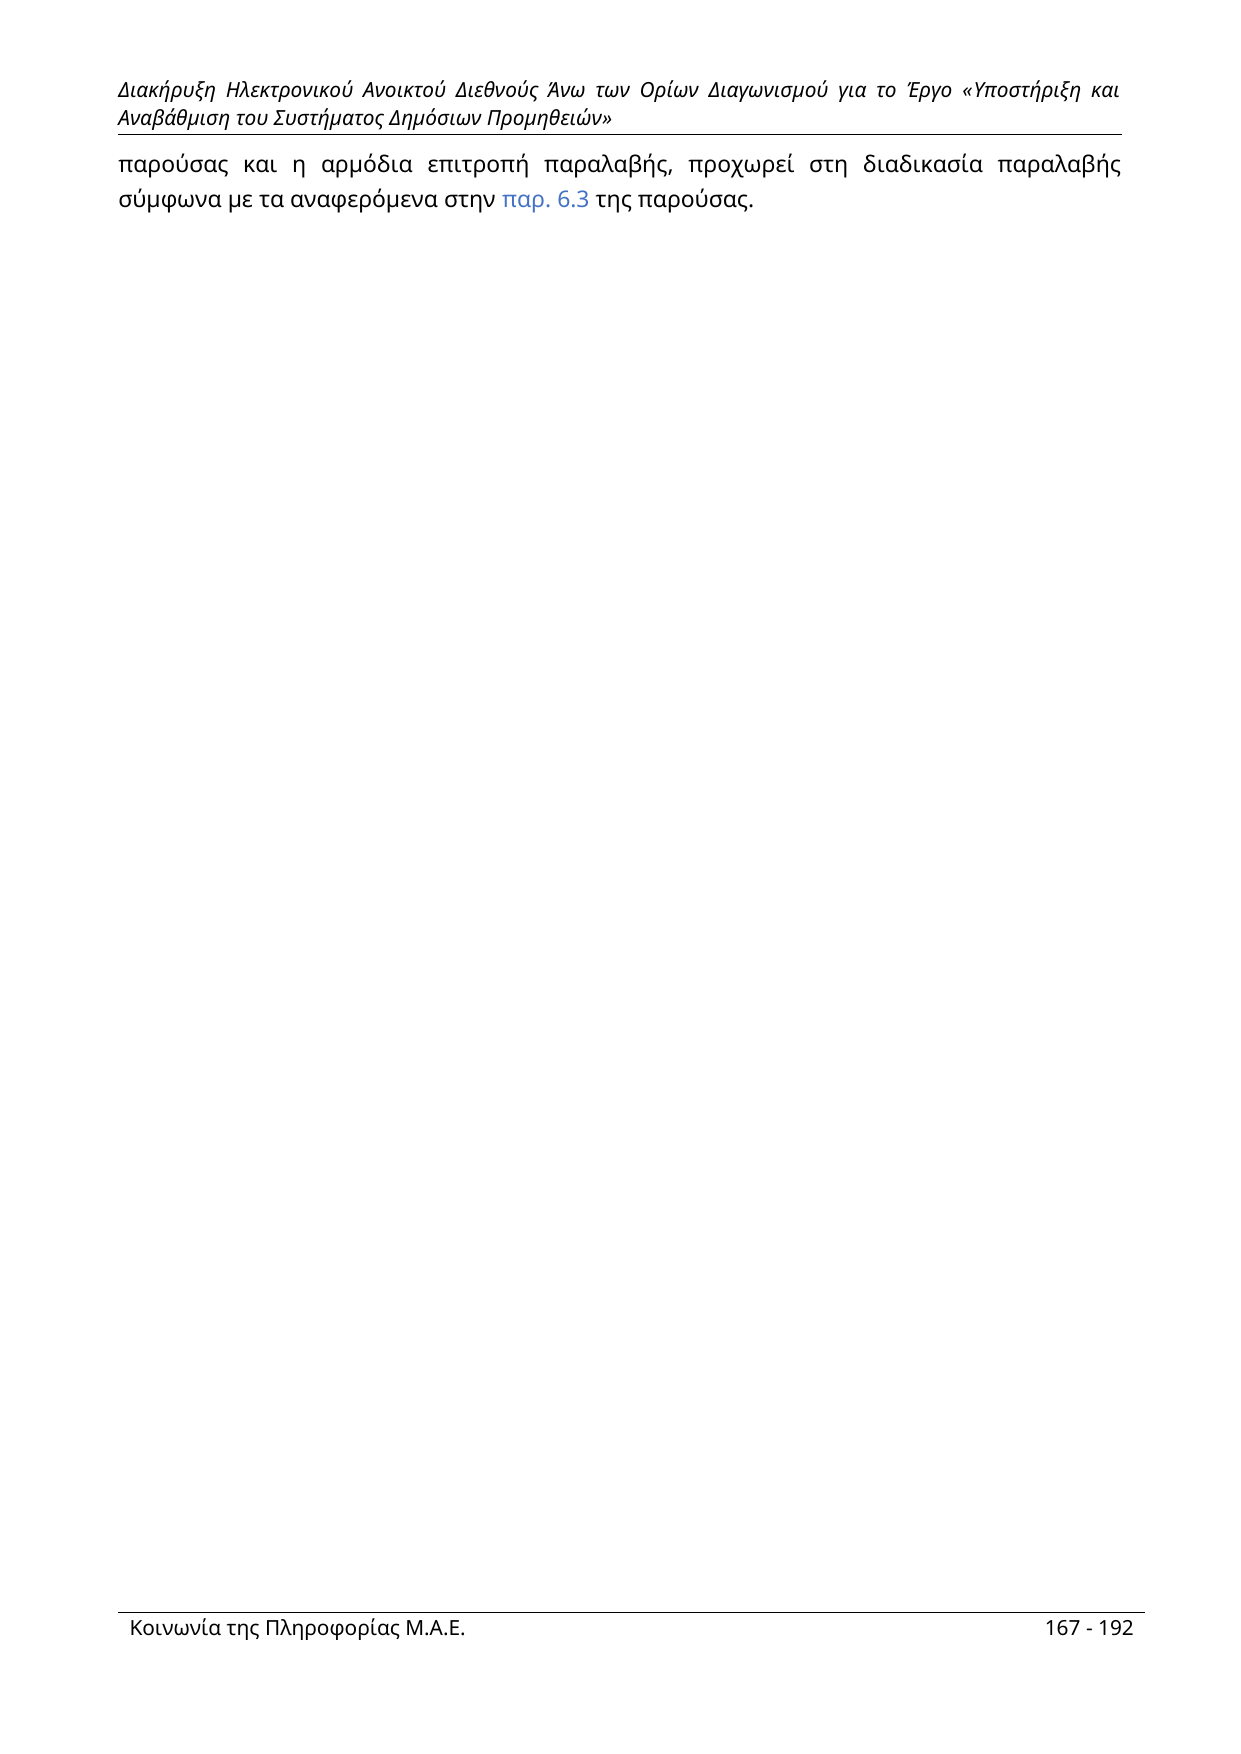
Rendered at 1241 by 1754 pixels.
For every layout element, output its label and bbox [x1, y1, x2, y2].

text [118, 147, 1122, 215]
